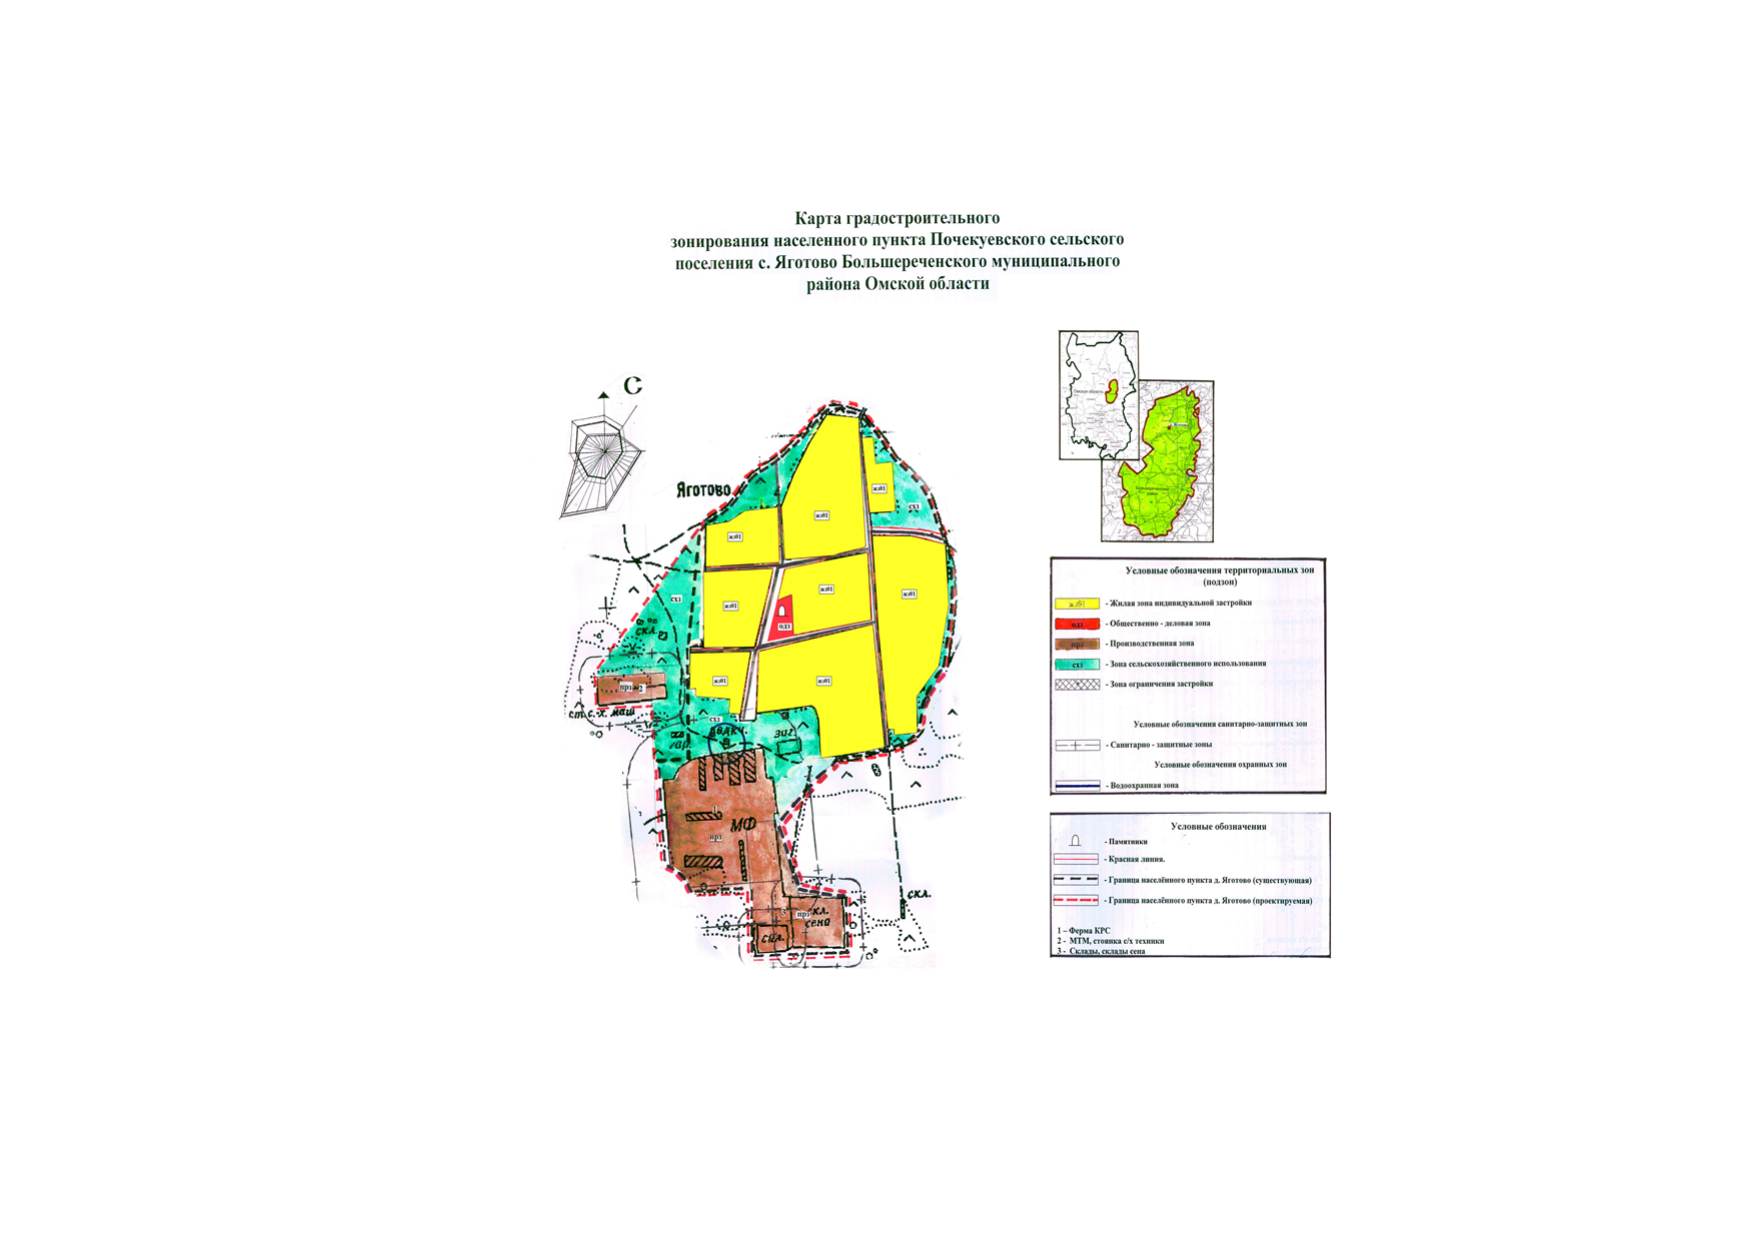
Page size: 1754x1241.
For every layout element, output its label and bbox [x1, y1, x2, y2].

picture [361, 177, 1393, 1000]
